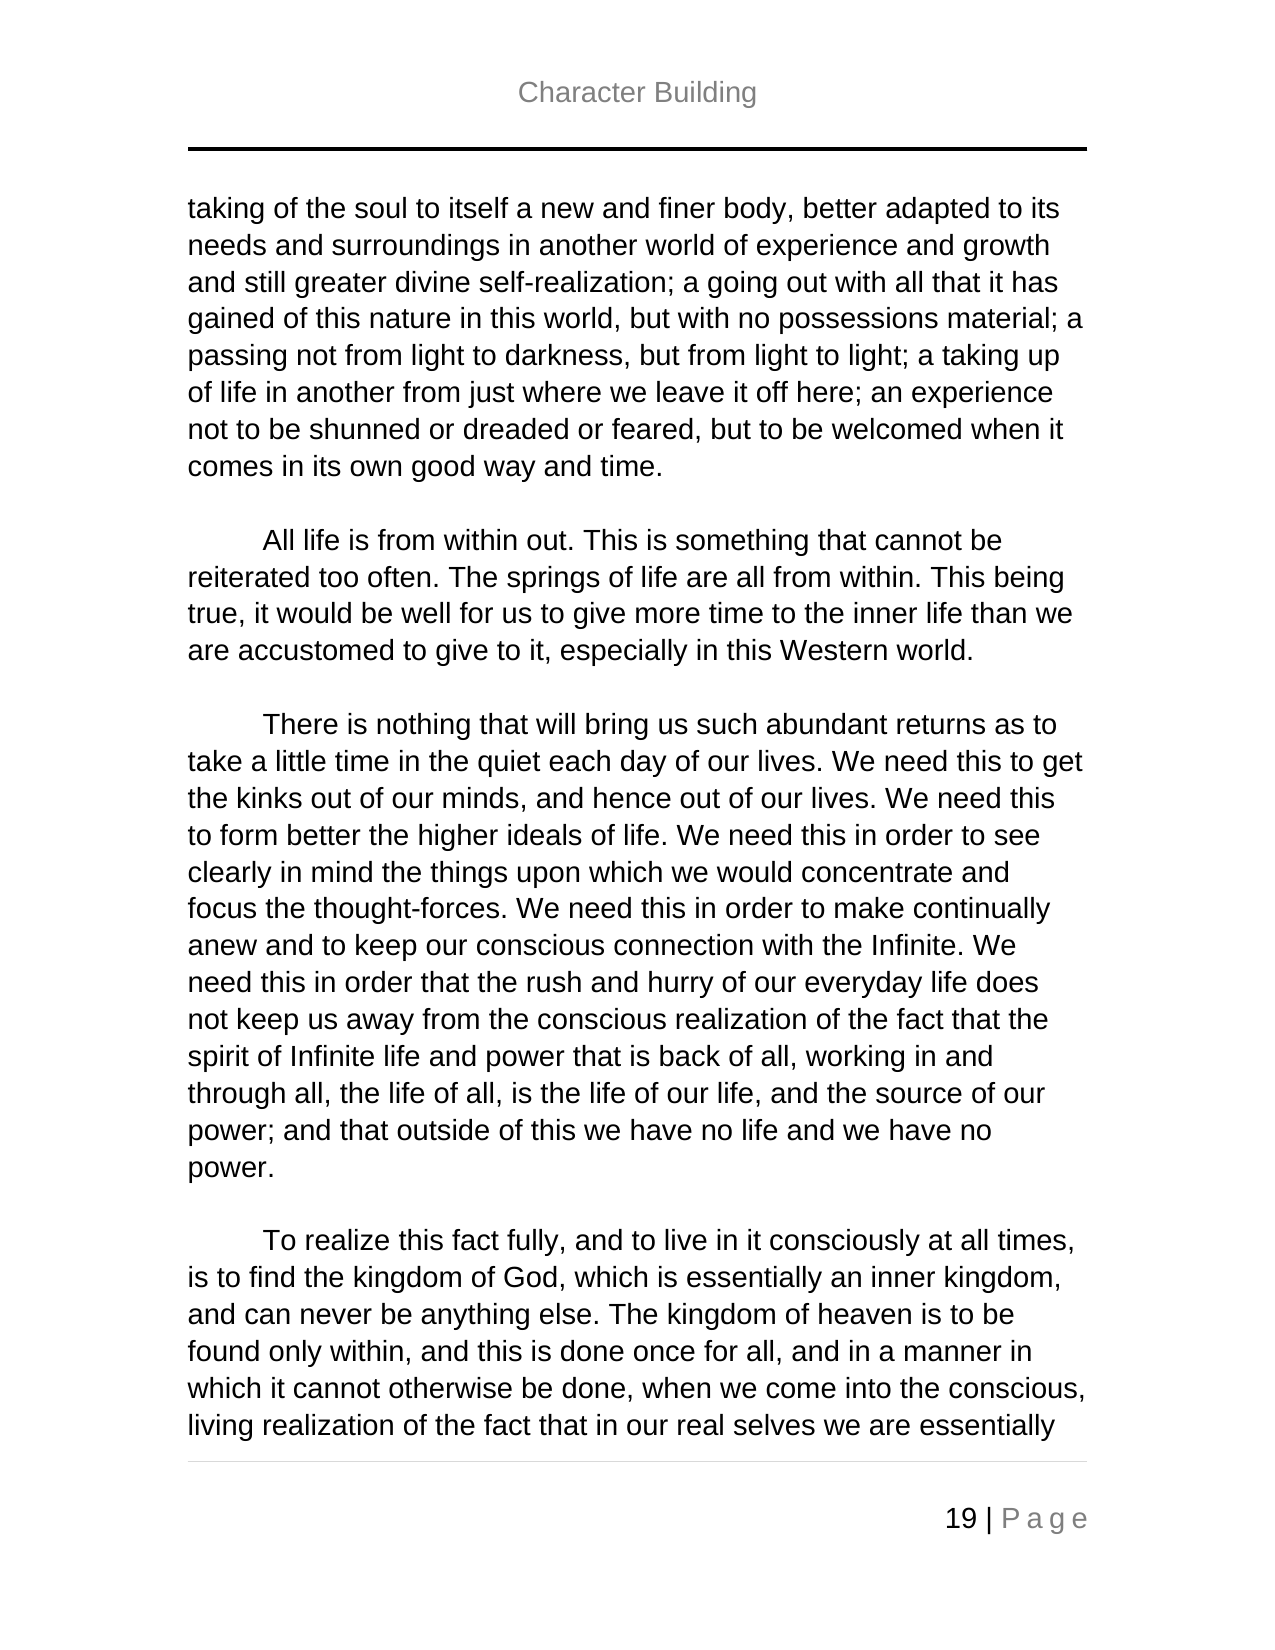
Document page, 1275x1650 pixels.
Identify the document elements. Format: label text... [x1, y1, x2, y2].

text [187, 191, 1087, 482]
text There is nothing that will bring us such abundant returns as to take a little time in the quiet each day of our lives. We need this to get the kinks out of our minds, and hence out of our lives. We need this to form better the higher ideals of life. We need this in order to see clearly in mind the things upon which we would concentrate and focus the thought-forces. We need this in order to make continually anew and to keep our conscious connection with the Infinite. We need this in order that the rush and hurry of our everyday life does not keep us away from the conscious realization of the fact that the spirit of Infinite life and power that is back of all, working in and through all, the life of all, is the life of our life, and the source of our power; and that outside of this we have no life and we have no power. [187, 707, 1087, 1183]
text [187, 1223, 1087, 1441]
text All life is from within out. This is something that cannot be reiterated too often. The springs of life are all from within. This being true, it would be well for us to give more time to the inner life than we are accustomed to give to it, especially in this Western world. [187, 523, 1087, 667]
